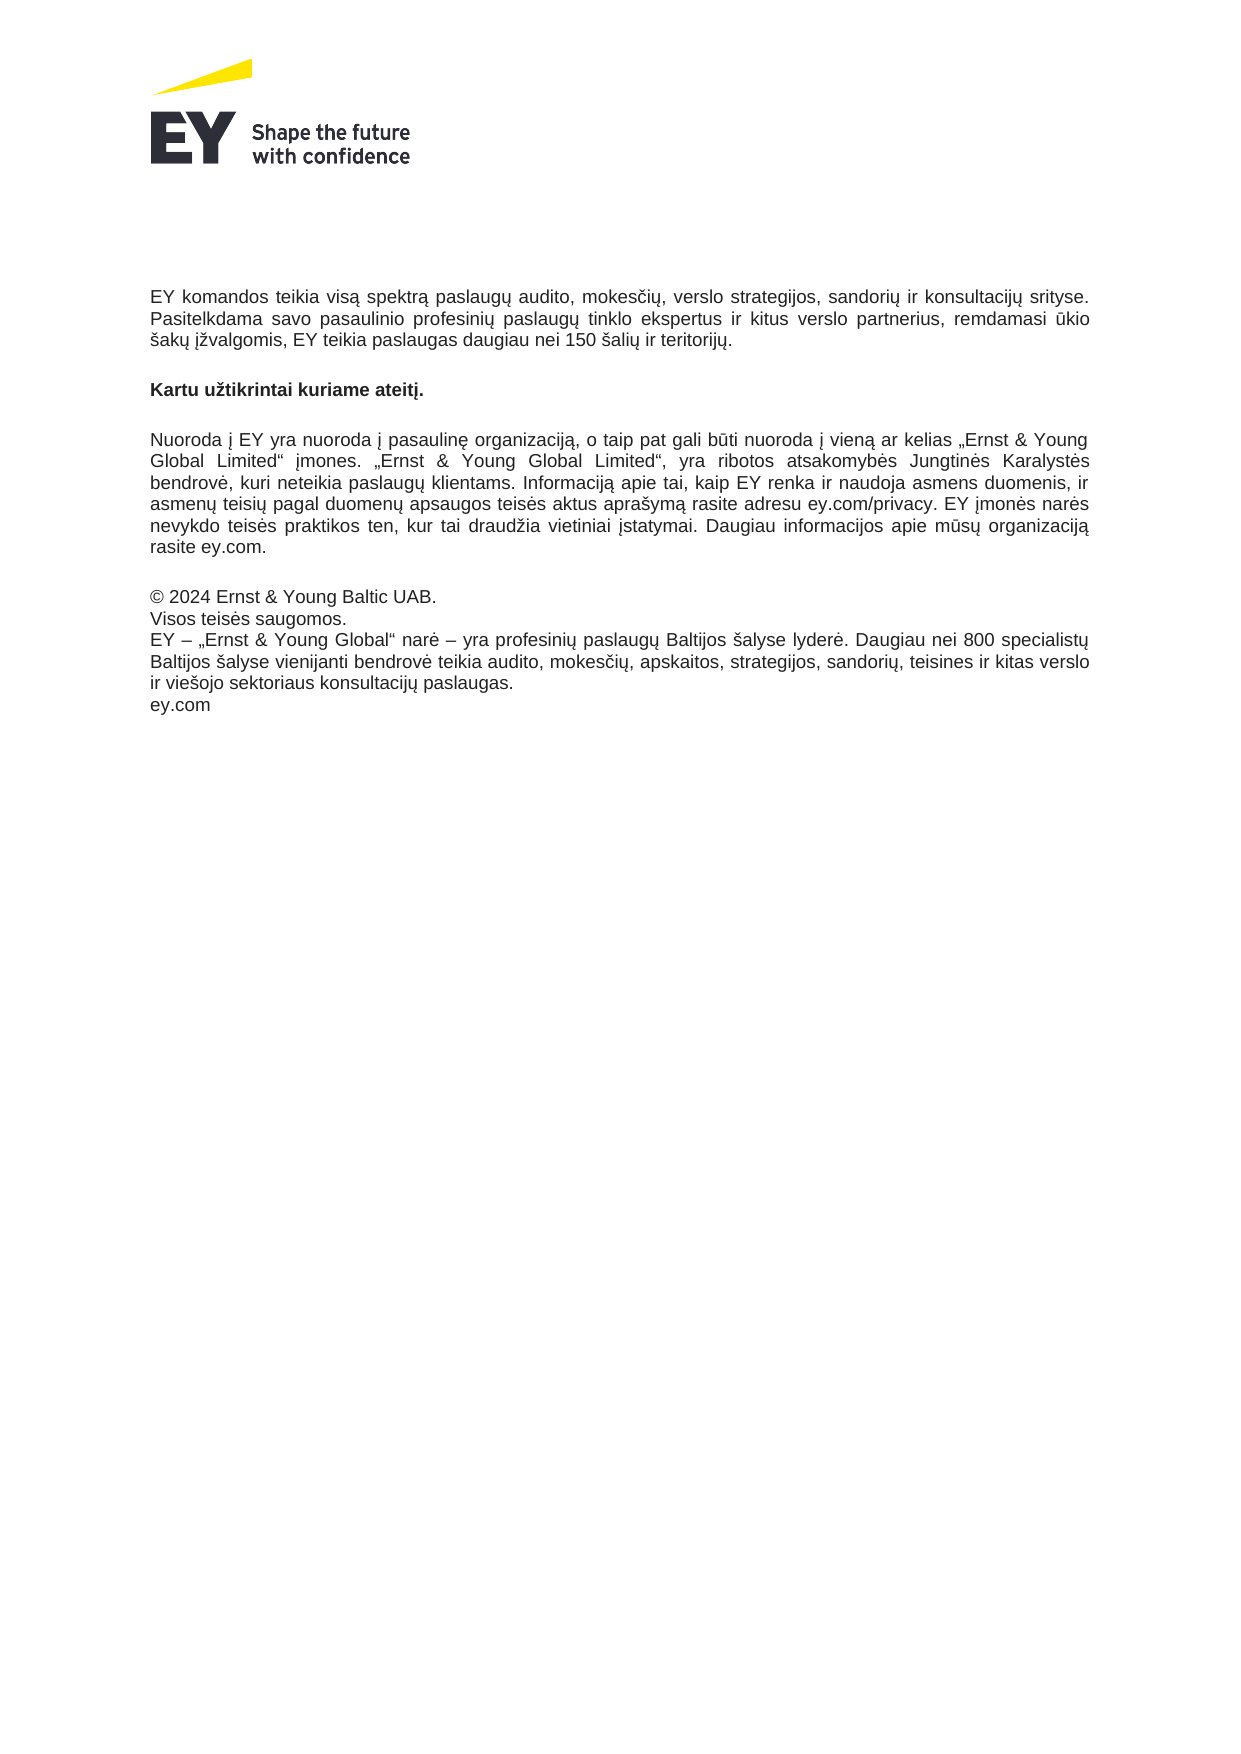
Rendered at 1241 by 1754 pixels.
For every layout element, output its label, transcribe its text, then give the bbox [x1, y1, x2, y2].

picture [150, 59, 410, 164]
text EY komandos teikia visą spektrą paslaugų audito, mokesčių, verslo strategijos, sandorių ir konsultacijų srityse. Pasitelkdama savo pasaulinio profesinių paslaugų tinklo ekspertus ir kitus verslo partnerius, remdamasi ūkio šakų įžvalgomis, EY teikia paslaugas daugiau nei 150 šalių ir teritorijų. [150, 286, 1090, 351]
text EY – „Ernst & Young Global“ narė – yra profesinių paslaugų Baltijos šalyse lyderė. Daugiau nei 800 specialistų Baltijos šalyse vienijanti bendrovė teikia audito, mokesčių, apskaitos, strategijos, sandorių, teisines ir kitas verslo ir viešojo sektoriaus konsultacijų paslaugas. [150, 629, 1090, 694]
text Nuoroda į EY yra nuoroda į pasaulinę organizaciją, o taip pat gali būti nuoroda į vieną ar kelias „Ernst & Young Global Limited“ įmones. „Ernst & Young Global Limited“, yra ribotos atsakomybės Jungtinės Karalystės bendrovė, kuri neteikia paslaugų klientams. Informaciją apie tai, kaip EY renka ir naudoja asmens duomenis, ir asmenų teisių pagal duomenų apsaugos teisės aktus aprašymą rasite adresu ey.com/privacy. EY įmonės narės nevykdo teisės praktikos ten, kur tai draudžia vietiniai įstatymai. Daugiau informacijos apie mūsų organizaciją rasite ey.com. [150, 428, 1090, 558]
text Kartu užtikrintai kuriame ateitį. [150, 379, 1090, 400]
text © 2024 Ernst & Young Baltic UAB. [150, 586, 1090, 607]
text Visos teisės saugomos. [150, 607, 1090, 629]
text ey.com [150, 694, 1090, 715]
